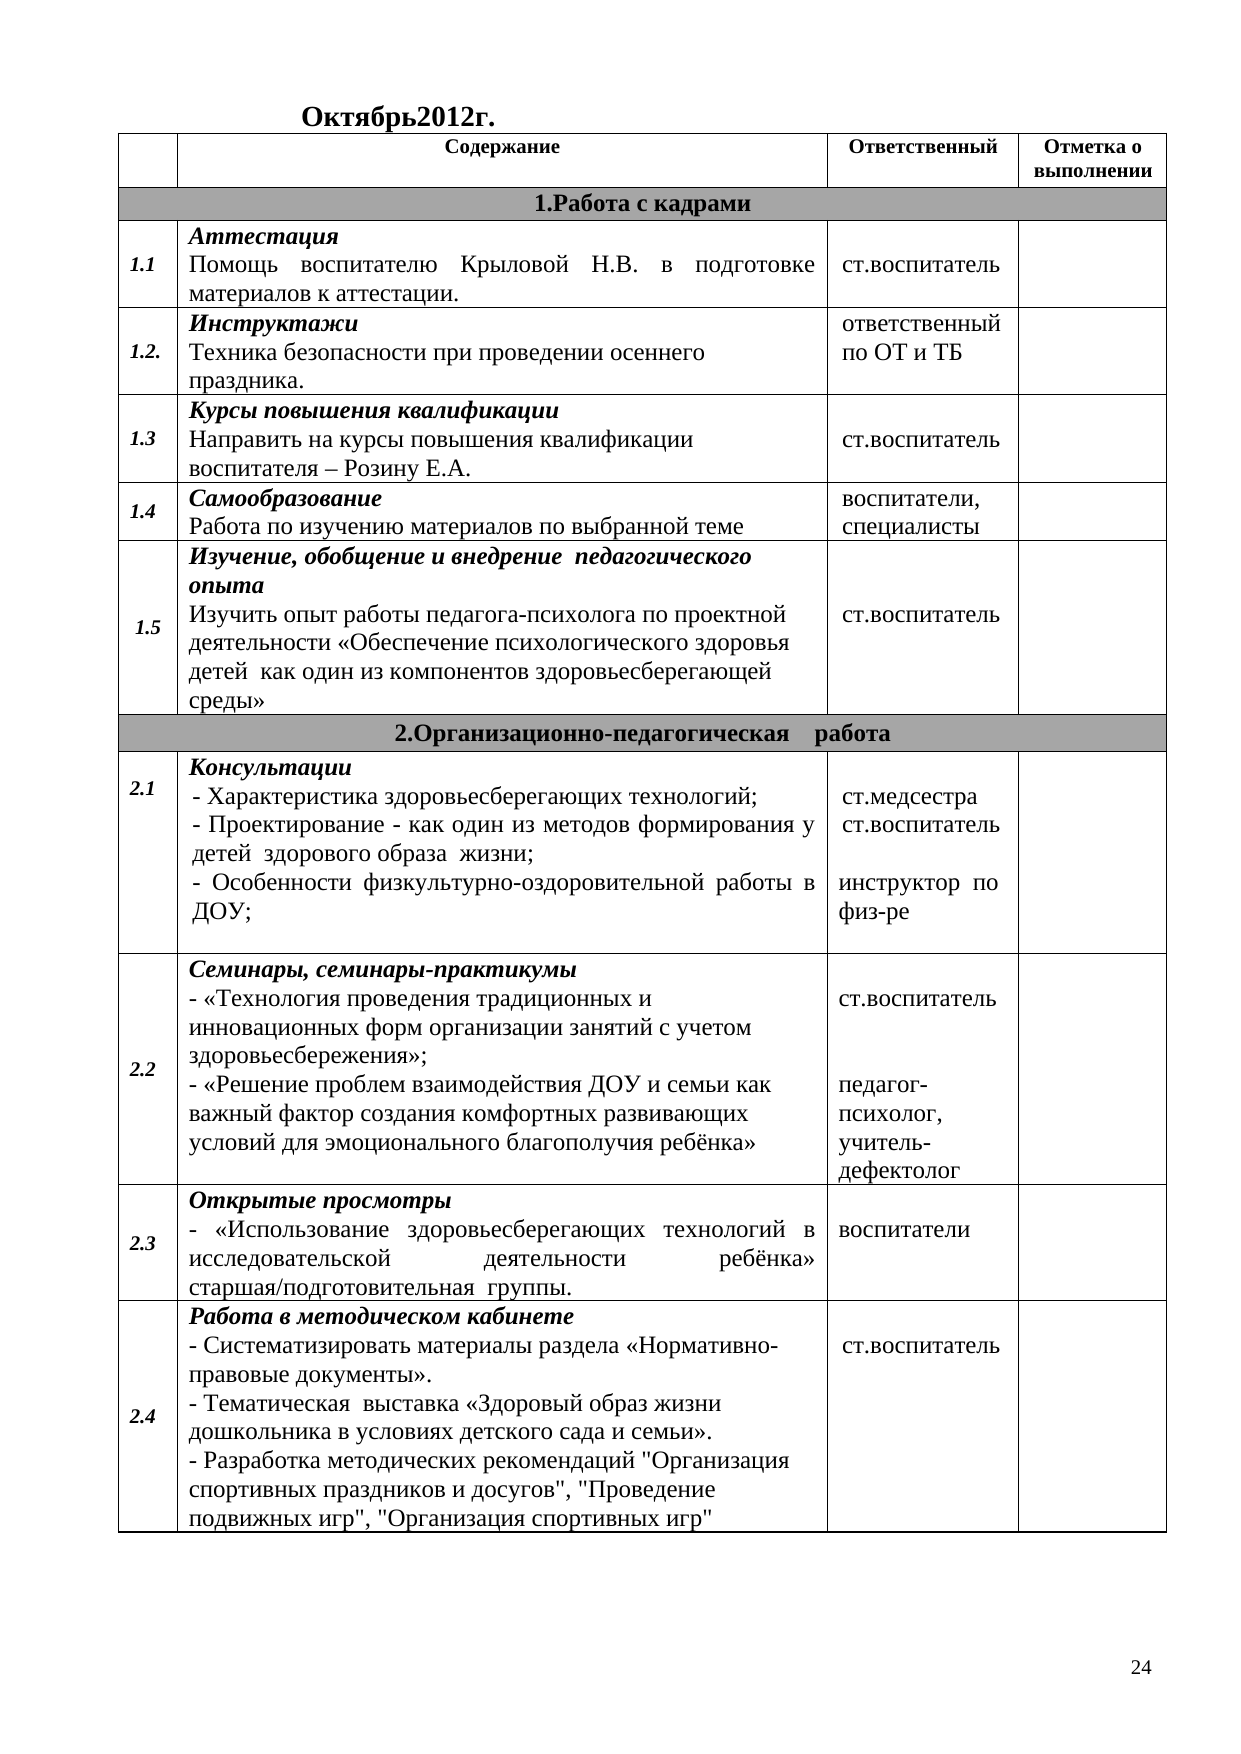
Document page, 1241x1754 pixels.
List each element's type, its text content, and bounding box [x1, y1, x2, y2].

table_header [119, 134, 177, 187]
table_cell воспитатели, специалисты [828, 483, 1018, 540]
table_cell 2.Организационно-педагогическая работа [119, 715, 1166, 751]
table_cell 1.2. [119, 308, 177, 394]
table_cell Аттестация Помощь воспитателю Крыловой Н.В. в подготовке материалов к аттестации. [178, 221, 827, 307]
table_cell Курсы повышения квалификации Направить на курсы повышения квалификации воспитателя – Розину Е.А. [178, 395, 827, 482]
table_cell [1019, 752, 1166, 953]
table_header Отметка о выполнении [1019, 134, 1166, 187]
table_cell Работа в методическом кабинете - Систематизировать материалы раздела «Нормативно-правовые документы». - Тематическая выставка «Здоровый образ жизни дошкольника в условиях детского сада и семьи». - Разработка методических рекомендаций "Организация спортивных праздников и досугов", "Проведение подвижных игр", "Организация спортивных игр" [178, 1301, 827, 1531]
table_cell 2.4 [119, 1301, 177, 1531]
table_cell Инструктажи Техника безопасности при проведении осеннего праздника. [178, 308, 827, 394]
table_cell воспитатели [828, 1185, 1018, 1300]
table_cell ст.воспитатель [828, 541, 1018, 714]
table_cell [1019, 395, 1166, 482]
table_cell ст.воспитатель [828, 1301, 1018, 1531]
table_cell ст.воспитатель [828, 221, 1018, 307]
table_cell Семинары, семинары-практикумы - «Технология проведения традиционных и инновационных форм организации занятий с учетом здоровьесбережения»; - «Решение проблем взаимодействия ДОУ и семьи как важный фактор создания комфортных развивающих условий для эмоционального благополучия ребёнка» [178, 954, 827, 1184]
table_cell [1019, 483, 1166, 540]
table_cell Открытые просмотры - «Использование здоровьесберегающих технологий в исследовательской деятельности ребёнка» старшая/подготовительная группы. [178, 1185, 827, 1300]
table_cell [1019, 541, 1166, 714]
table_cell ст.воспитатель педагог-психолог, учитель-дефектолог [828, 954, 1018, 1184]
table_cell 2.1 [119, 752, 177, 953]
text Октябрь2012г. [148, 99, 1152, 133]
table_cell 2.3 [119, 1185, 177, 1300]
table_cell ст.воспитатель [828, 395, 1018, 482]
table_cell [1019, 308, 1166, 394]
table_cell Консультации - Характеристика здоровьесберегающих технологий; - Проектирование - как один из методов формирования у детей здорового образа жизни; - Особенности физкультурно-оздоровительной работы в ДОУ; [178, 752, 827, 953]
table_cell Изучение, обобщение и внедрение педагогического опыта Изучить опыт работы педагога-психолога по проектной деятельности «Обеспечение психологического здоровья детей как один из компонентов здоровьесберегающей среды» [178, 541, 827, 714]
table_cell 1.Работа с кадрами [119, 188, 1166, 220]
table_cell Самообразование Работа по изучению материалов по выбранной теме [178, 483, 827, 540]
table_cell [1019, 221, 1166, 307]
table_header Ответственный [828, 134, 1018, 187]
table_cell 1.4 [119, 483, 177, 540]
table_cell [1019, 1185, 1166, 1300]
table_cell [1019, 954, 1166, 1184]
table_header Содержание [178, 134, 827, 187]
table_cell 2.2 [119, 954, 177, 1184]
table_cell 1.3 [119, 395, 177, 482]
table_cell [1019, 1301, 1166, 1531]
table_cell ст.медсестра ст.воспитатель инструктор по физ-ре [828, 752, 1018, 953]
table_cell ответственный по ОТ и ТБ [828, 308, 1018, 394]
table_cell 1.5 [119, 541, 177, 714]
table_cell 1.1 [119, 221, 177, 307]
